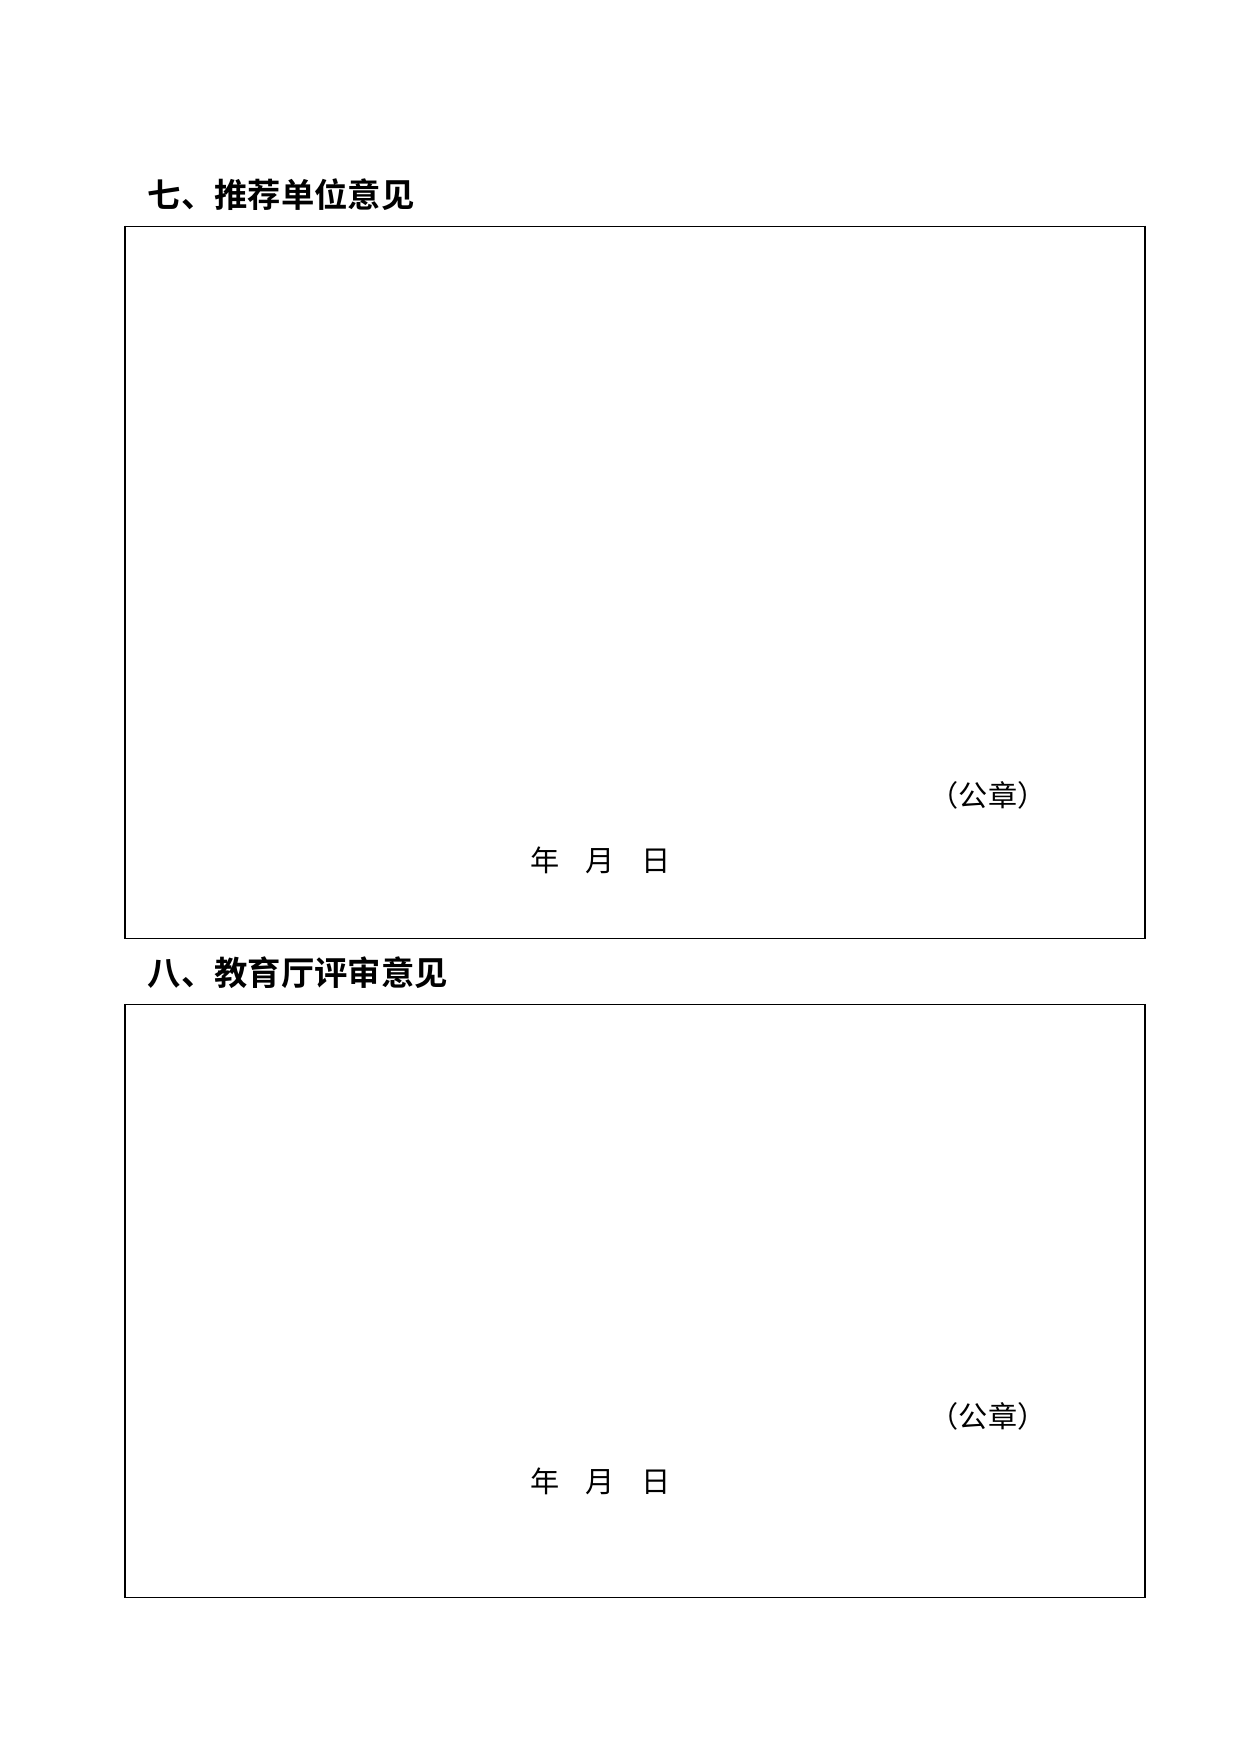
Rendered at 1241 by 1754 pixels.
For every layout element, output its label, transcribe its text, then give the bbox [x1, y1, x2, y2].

text 八、教育厅评审意见 [148, 939, 1132, 1004]
table_header （公章） 年 月 日 [126, 1005, 1144, 1597]
text 七、推荐单位意见 [148, 161, 1132, 226]
table_header （公章） 年 月 日 [126, 227, 1144, 938]
